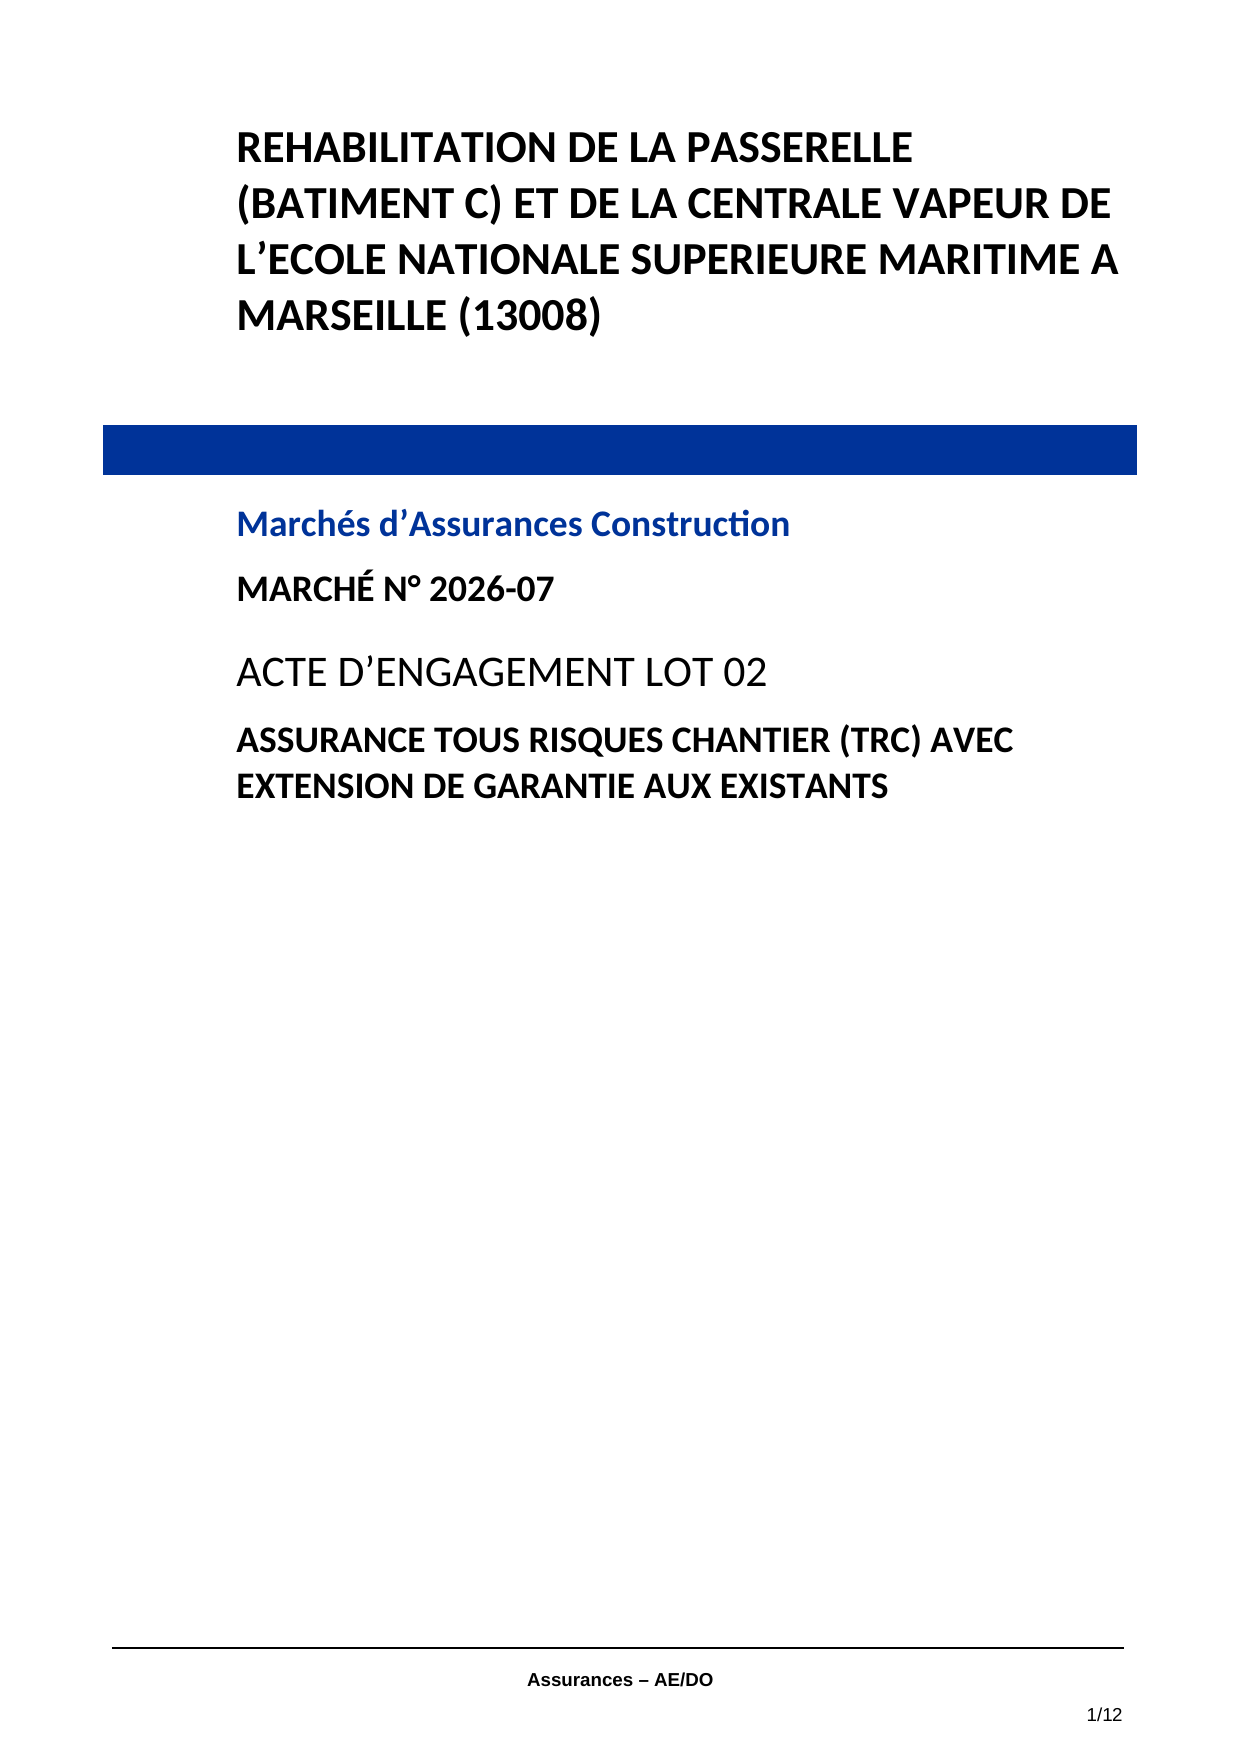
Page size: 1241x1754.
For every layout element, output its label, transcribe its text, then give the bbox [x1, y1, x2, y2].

text assurance TOUS RISQUES CHANTIER (TRC) avec extension de garantie aux existants [236, 716, 1122, 807]
text Marchés d’Assurances Construction [236, 500, 886, 546]
text REHABILITATION DE LA PASSERELLE (BATIMENT C) ET DE LA CENTRALE VAPEUR DE L’ECOLE NATIONALE SUPERIEURE MARITIME A MARSEILLE (13008) [236, 118, 1122, 342]
text ACTE D’ENGAGEMENT LOT 02 [236, 644, 886, 697]
text MARCHÉ N° 2026-07 [236, 564, 1122, 610]
